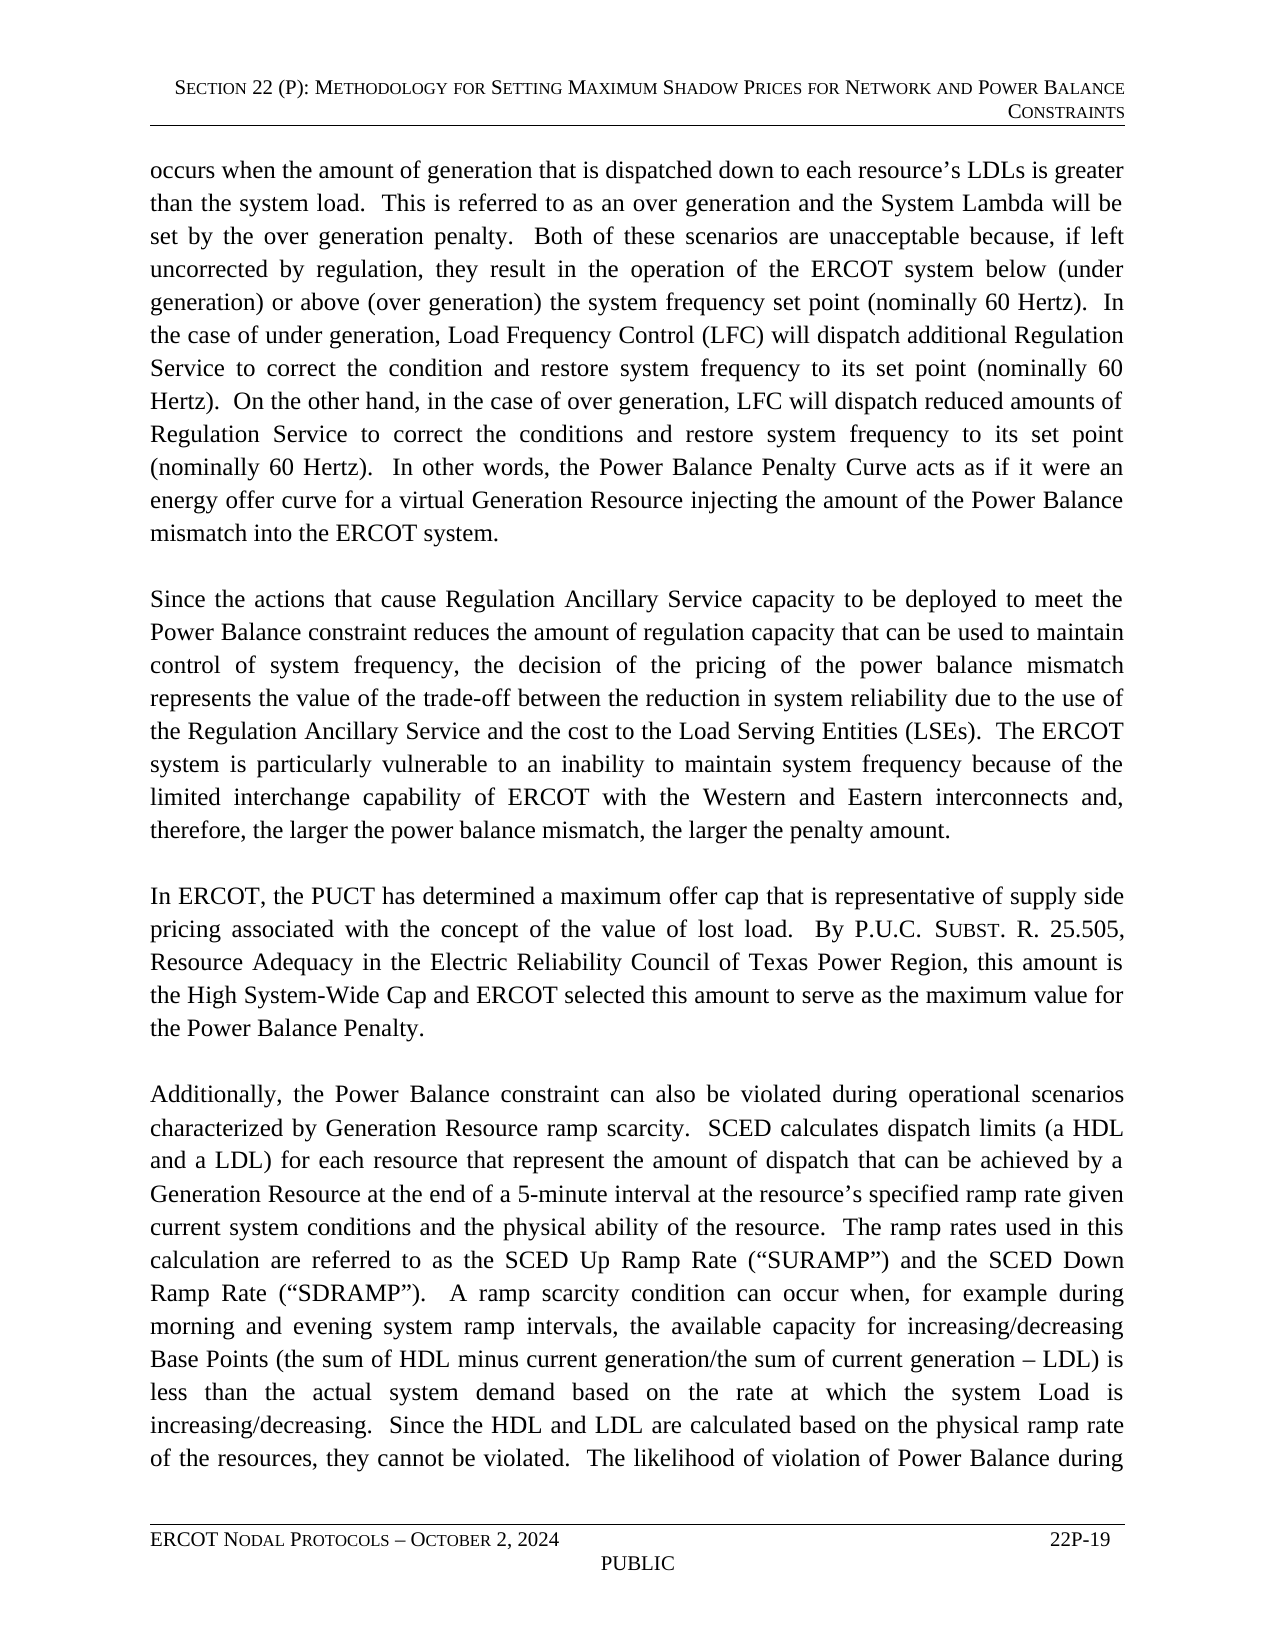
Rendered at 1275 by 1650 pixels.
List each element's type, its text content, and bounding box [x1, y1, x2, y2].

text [150, 1079, 1125, 1472]
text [150, 155, 1125, 547]
text In ERCOT, the PUCT has determined a maximum offer cap that is representative of supply side pricing associated with the concept of the value of lost load. By P.U.C. Subst. R. 25.505, Resource Adequacy in the Electric Reliability Council of Texas Power Region, this amount is the High System-Wide Cap and ERCOT selected this amount to serve as the maximum value for the Power Balance Penalty. [150, 881, 1125, 1042]
text Since the actions that cause Regulation Ancillary Service capacity to be deployed to meet the Power Balance constraint reduces the amount of regulation capacity that can be used to maintain control of system frequency, the decision of the pricing of the power balance mismatch represents the value of the trade-off between the reduction in system reliability due to the use of the Regulation Ancillary Service and the cost to the Load Serving Entities (LSEs). The ERCOT system is particularly vulnerable to an inability to maintain system frequency because of the limited interchange capability of ERCOT with the Western and Eastern interconnects and, therefore, the larger the power balance mismatch, the larger the penalty amount. [150, 584, 1125, 844]
